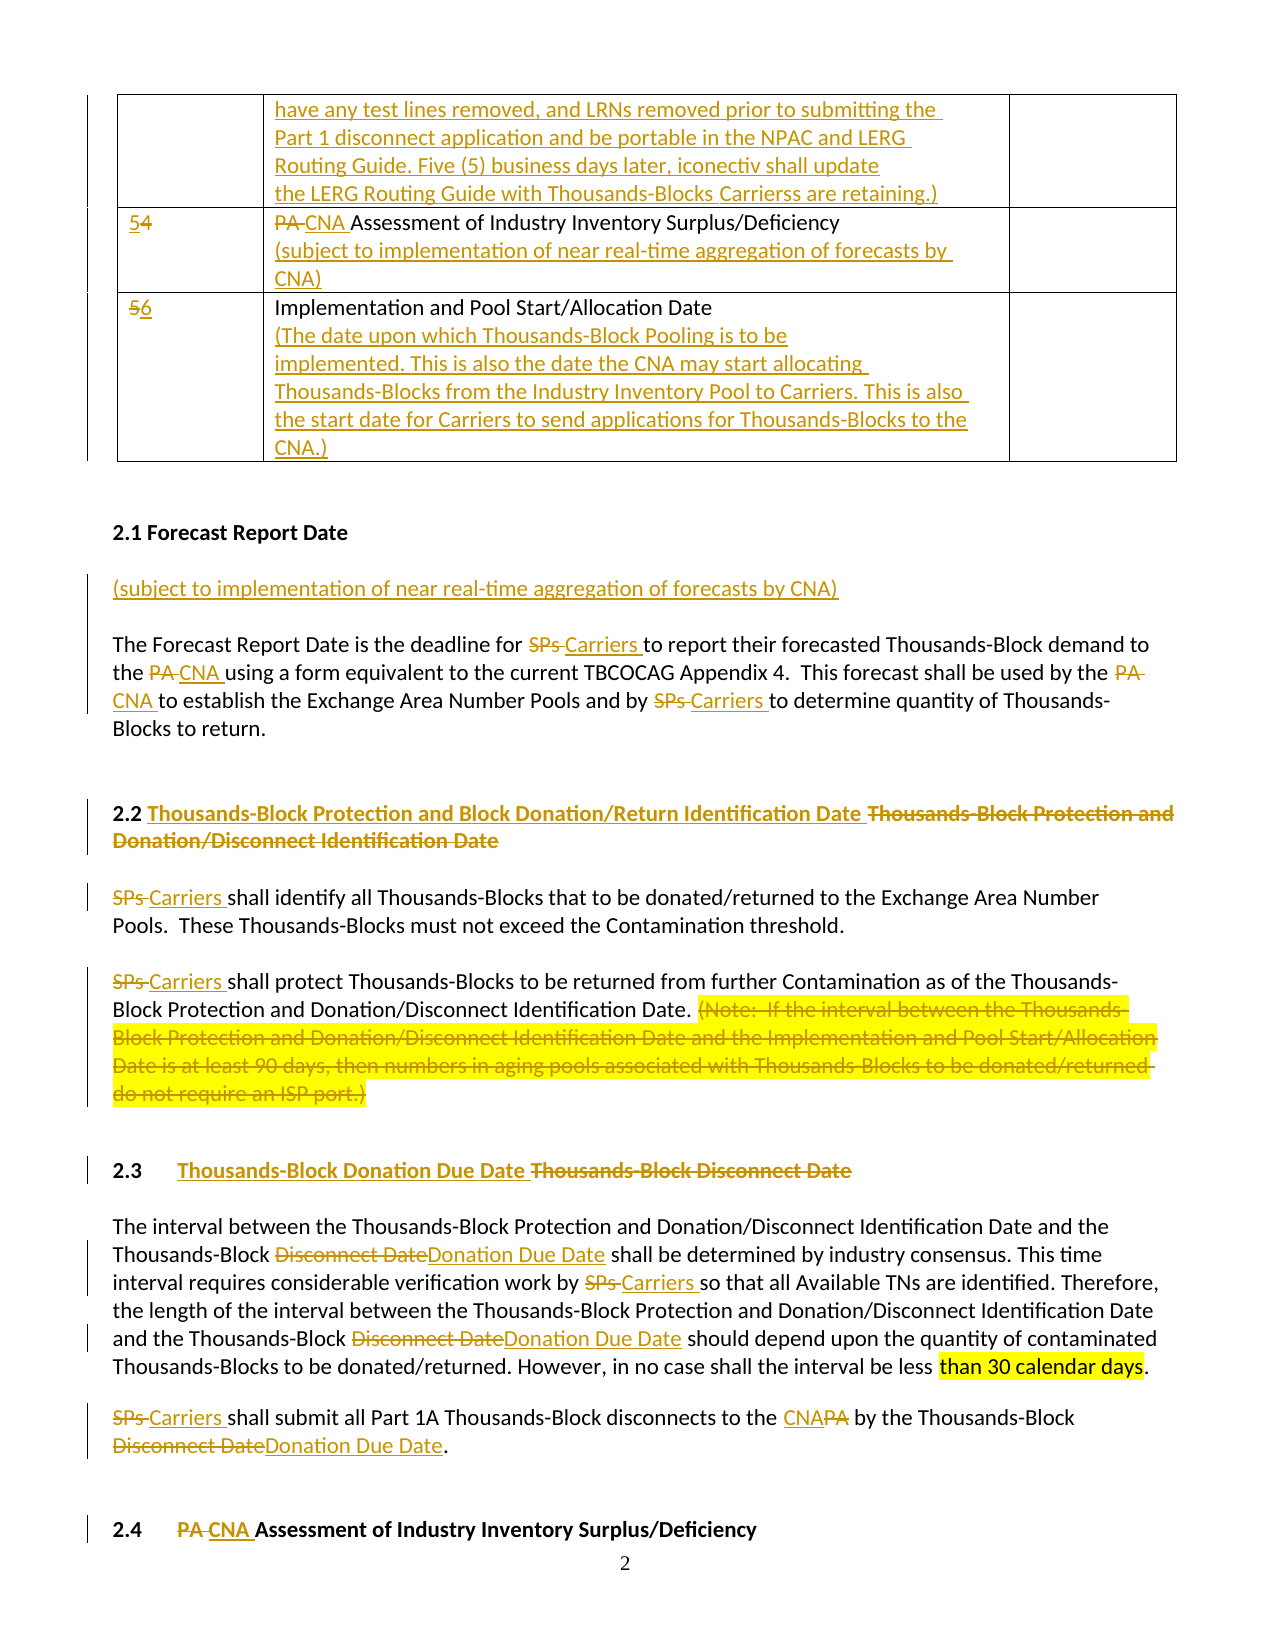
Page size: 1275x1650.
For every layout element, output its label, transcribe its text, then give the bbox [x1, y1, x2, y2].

text shall identify all Thousands-Blocks that to be donated/returned to the Exchange Area Number Pools. These Thousands-Blocks must not exceed the Contamination threshold. [112, 883, 1159, 939]
text The Forecast Report Date is the deadline for to report their forecasted Thousands-Block demand to the using a form equivalent to the current TBCOCAG Appendix 4. This forecast shall be used by the to establish the Exchange Area Number Pools and by to determine quantity of Thousands-Blocks to return. [112, 630, 1168, 742]
text The interval between the Thousands-Block Protection and Donation/Disconnect Identification Date and the Thousands-Block shall be determined by industry consensus. This time interval requires considerable verification work by so that all Available TNs are identified. Therefore, the length of the interval between the Thousands-Block Protection and Donation/Disconnect Identification Date and the Thousands-Block should depend upon the quantity of contaminated Thousands-Blocks to be donated/returned. However, in no case shall the interval be less than 30 calendar days. [112, 1212, 1168, 1380]
table_cell Thousands-Block [264, 95, 1009, 207]
table_cell [1010, 293, 1176, 461]
text 2.1 Forecast Report Date [112, 518, 1177, 546]
text shall submit all Part 1A Thousands-Block disconnects to the by the Thousands-Block . [112, 1403, 1168, 1459]
table_cell [1010, 95, 1176, 207]
table_cell [118, 95, 263, 207]
text 2.2 [112, 799, 1177, 855]
text 2.4 Assessment of Industry Inventory Surplus/Deficiency [112, 1515, 1177, 1543]
table_cell [1010, 208, 1176, 292]
table_cell Assessment of Industry Inventory Surplus/Deficiency [264, 208, 1009, 292]
table_cell Implementation and Pool Start/Allocation Date [264, 293, 1009, 461]
text 2.3 [112, 1156, 1177, 1184]
text shall protect Thousands-Blocks to be returned from further Contamination as of the Thousands-Block Protection and Donation/Disconnect Identification Date. [112, 967, 1159, 1107]
table_cell [118, 208, 263, 292]
table_cell [118, 293, 263, 461]
